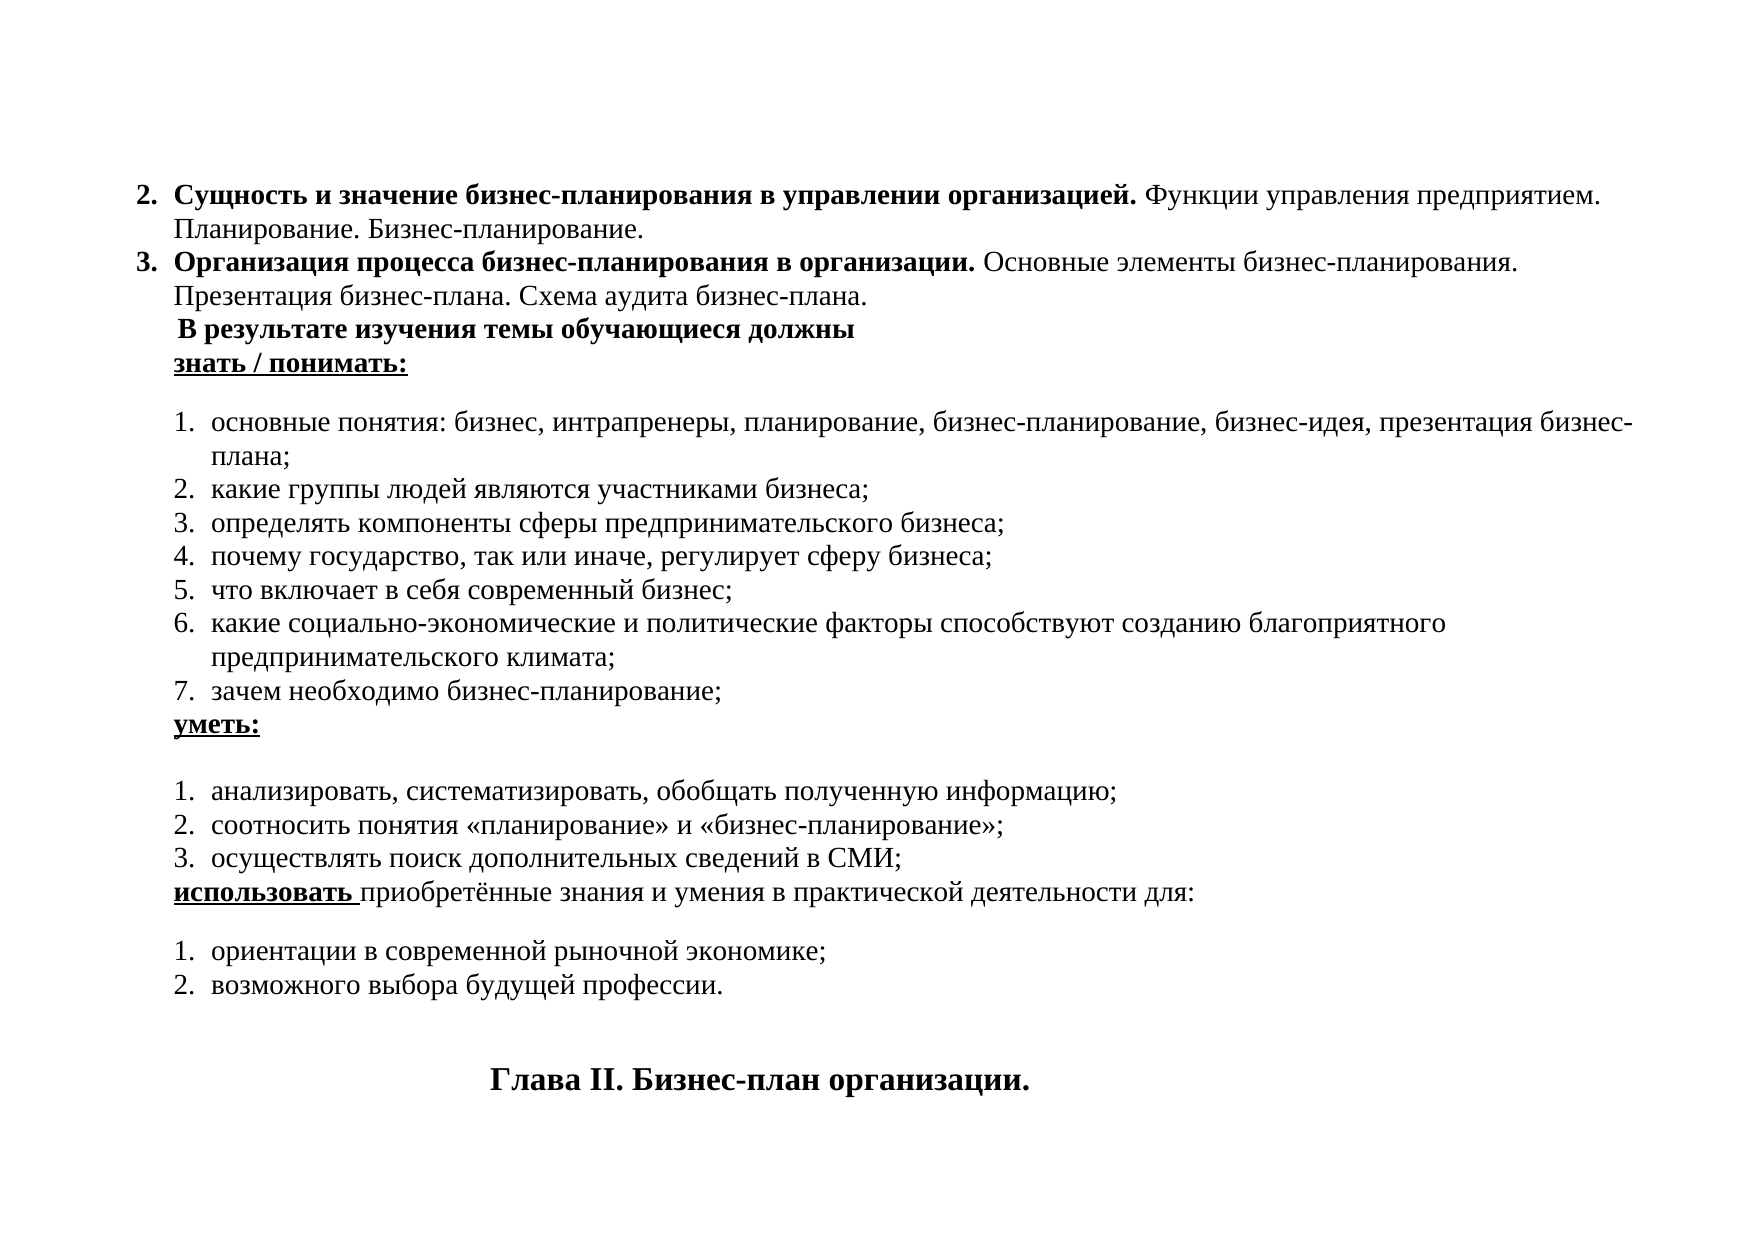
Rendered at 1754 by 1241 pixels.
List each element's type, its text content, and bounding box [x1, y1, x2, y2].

list почему государство, так или иначе, регулирует сферу бизнеса; [173, 538, 1636, 572]
list осуществлять поиск дополнительных сведений в СМИ; [173, 840, 1636, 874]
list Сущность и значение бизнес-планирования в управлении организацией. Функции управления предприятием. Планирование. Бизнес-планирование. [136, 177, 1636, 244]
list основные понятия: бизнес, интрапренеры, планирование, бизнес-планирование, бизнес-идея, презентация бизнес-плана; [173, 404, 1636, 471]
text использовать приобретённые знания и умения в практической деятельности для: [173, 874, 1636, 907]
text знать / понимать: [118, 345, 1636, 378]
list анализировать, систематизировать, обобщать полученную информацию; [173, 773, 1636, 807]
list какие социально-экономические и политические факторы способствуют созданию благоприятного предпринимательского климата; [173, 606, 1636, 673]
text Глава II. Бизнес-план организации. [118, 1060, 1636, 1098]
list возможного выбора будущей профессии. [173, 967, 1636, 1000]
list уметь: [173, 706, 1636, 740]
list что включает в себя современный бизнес; [173, 572, 1636, 606]
list ориентации в современной рыночной экономике; [173, 933, 1636, 967]
list Организация процесса бизнес-планирования в организации. Основные элементы бизнес-планирования. Презентация бизнес-плана. Схема аудита бизнес-плана. [136, 244, 1636, 311]
list зачем необходимо бизнес-планирование; [173, 673, 1636, 706]
list соотносить понятия «планирование» и «бизнес-планирование»; [173, 807, 1636, 840]
list какие группы людей являются участниками бизнеса; [173, 471, 1636, 505]
list определять компоненты сферы предпринимательского бизнеса; [173, 505, 1636, 538]
subtitle В результате изучения темы обучающиеся должны [118, 311, 1636, 345]
